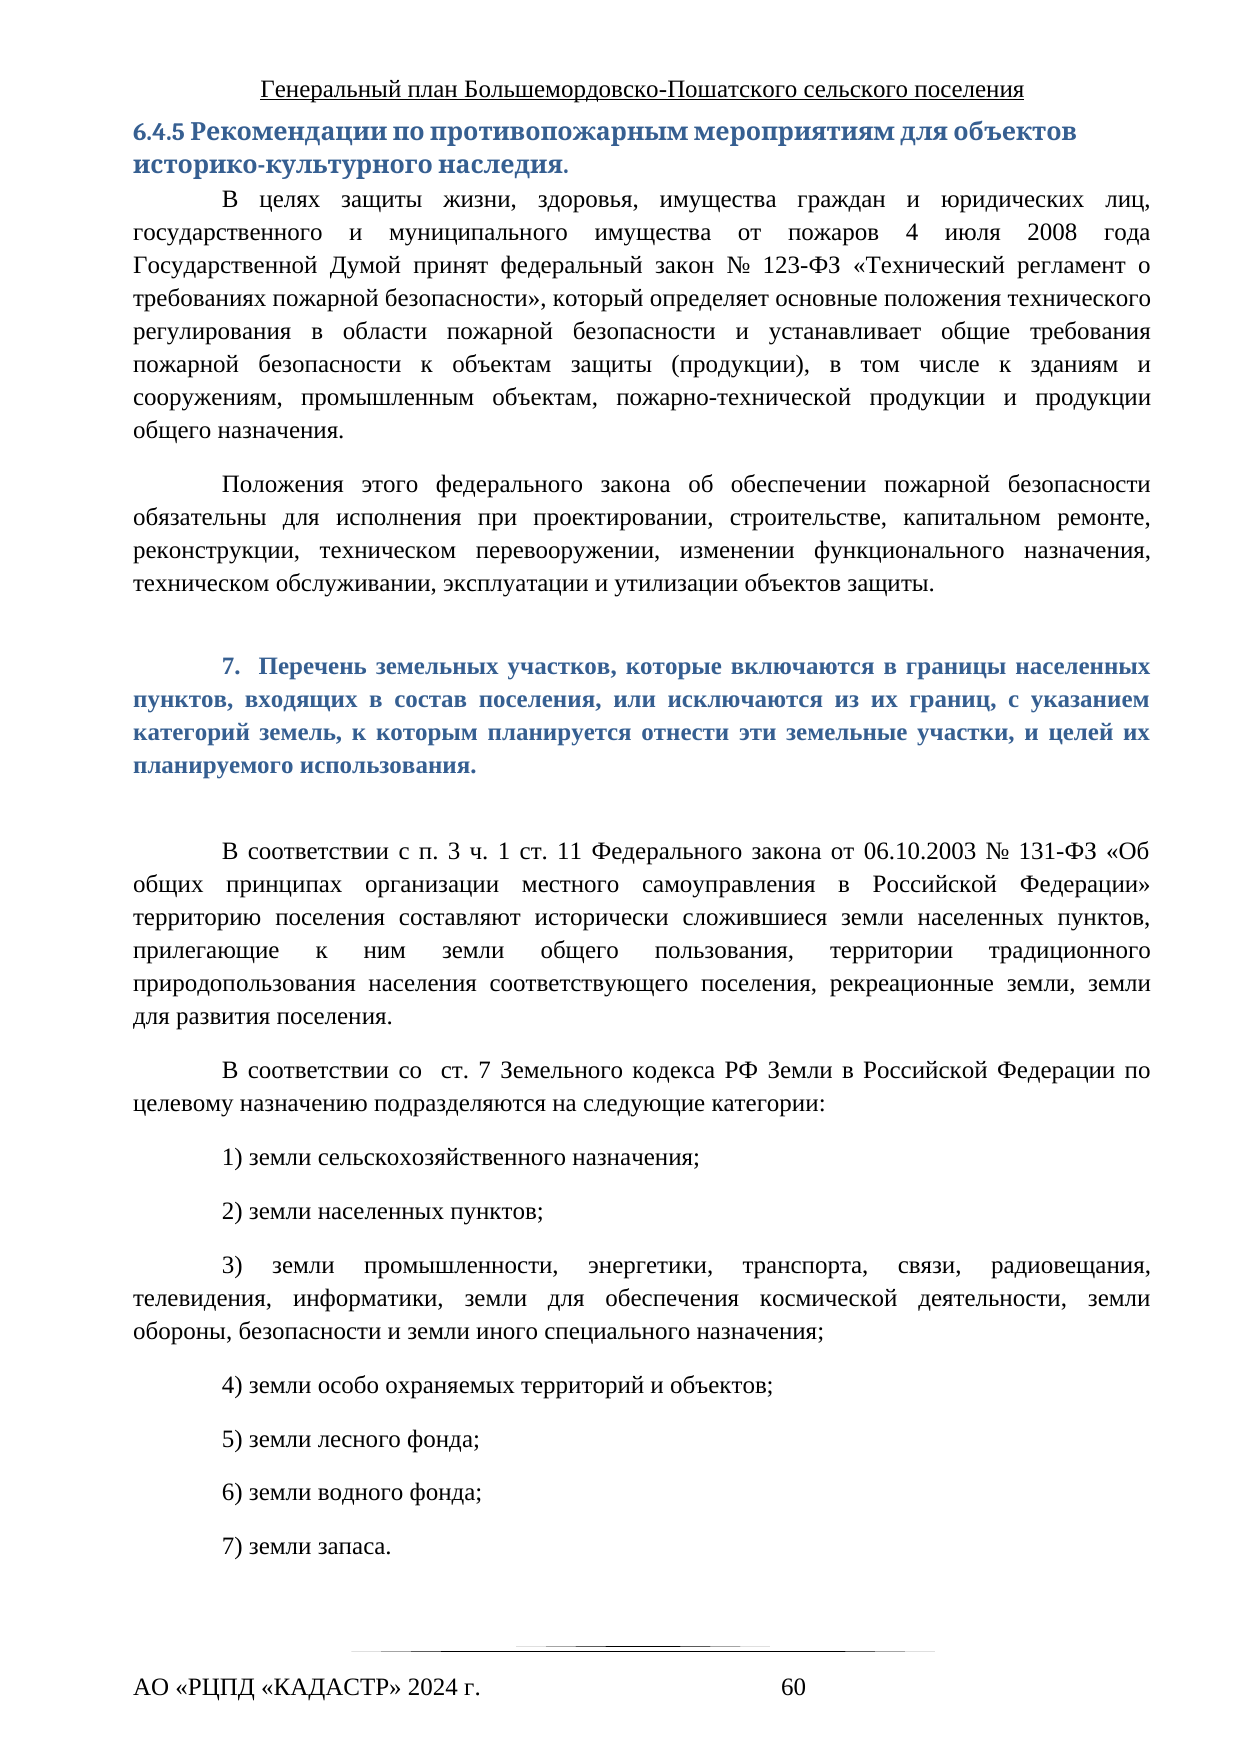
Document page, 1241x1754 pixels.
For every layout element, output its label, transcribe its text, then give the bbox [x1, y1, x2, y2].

text Положения этого федерального закона об обеспечении пожарной безопасности обязательны для исполнения при проектировании, строительстве, капитальном ремонте, реконструкции, техническом перевооружении, изменении функционального назначения, техническом обслуживании, эксплуатации и утилизации объектов защиты. [133, 469, 1152, 597]
text В целях защиты жизни, здоровья, имущества граждан и юридических лиц, государственного и муниципального имущества от пожаров 4 июля 2008 года Государственной Думой принят федеральный закон № 123-ФЗ «Технический регламент о требованиях пожарной безопасности», который определяет основные положения технического регулирования в области пожарной безопасности и устанавливает общие требования пожарной безопасности к объектам защиты (продукции), в том числе к зданиям и сооружениям, промышленным объектам, пожарно-технической продукции и продукции общего назначения. [133, 184, 1152, 444]
text 4) земли особо охраняемых территорий и объектов; [133, 1370, 1152, 1398]
text 2) земли населенных пунктов; [133, 1196, 1152, 1225]
text 3) земли промышленности, энергетики, транспорта, связи, радиовещания, телевидения, информатики, земли для обеспечения космической деятельности, земли обороны, безопасности и земли иного специального назначения; [133, 1250, 1152, 1345]
text 1) земли сельскохозяйственного назначения; [133, 1142, 1152, 1171]
text 7) земли запаса. [133, 1531, 1152, 1560]
text В соответствии с п. 3 ч. 1 ст. 11 Федерального закона от 06.10.2003 № 131-ФЗ «Об общих принципах организации местного самоуправления в Российской Федерации» территорию поселения составляют исторически сложившиеся земли населенных пунктов, прилегающие к ним земли общего пользования, территории традиционного природопользования населения соответствующего поселения, рекреационные земли, земли для развития поселения. [133, 836, 1152, 1030]
text 5) земли лесного фонда; [133, 1424, 1152, 1452]
subtitle 6.4.5 Рекомендации по противопожарным мероприятиям для объектов историко-культурного наследия. [133, 118, 1152, 180]
subtitle 7. Перечень земельных участков, которые включаются в границы населенных пунктов, входящих в состав поселения, или исключаются из их границ, с указанием категорий земель, к которым планируется отнести эти земельные участки, и целей их планируемого использования. [133, 651, 1152, 779]
text 6) земли водного фонда; [133, 1477, 1152, 1506]
text В соответствии со ст. 7 Земельного кодекса РФ Земли в Российской Федерации по целевому назначению подразделяются на следующие категории: [133, 1055, 1152, 1117]
